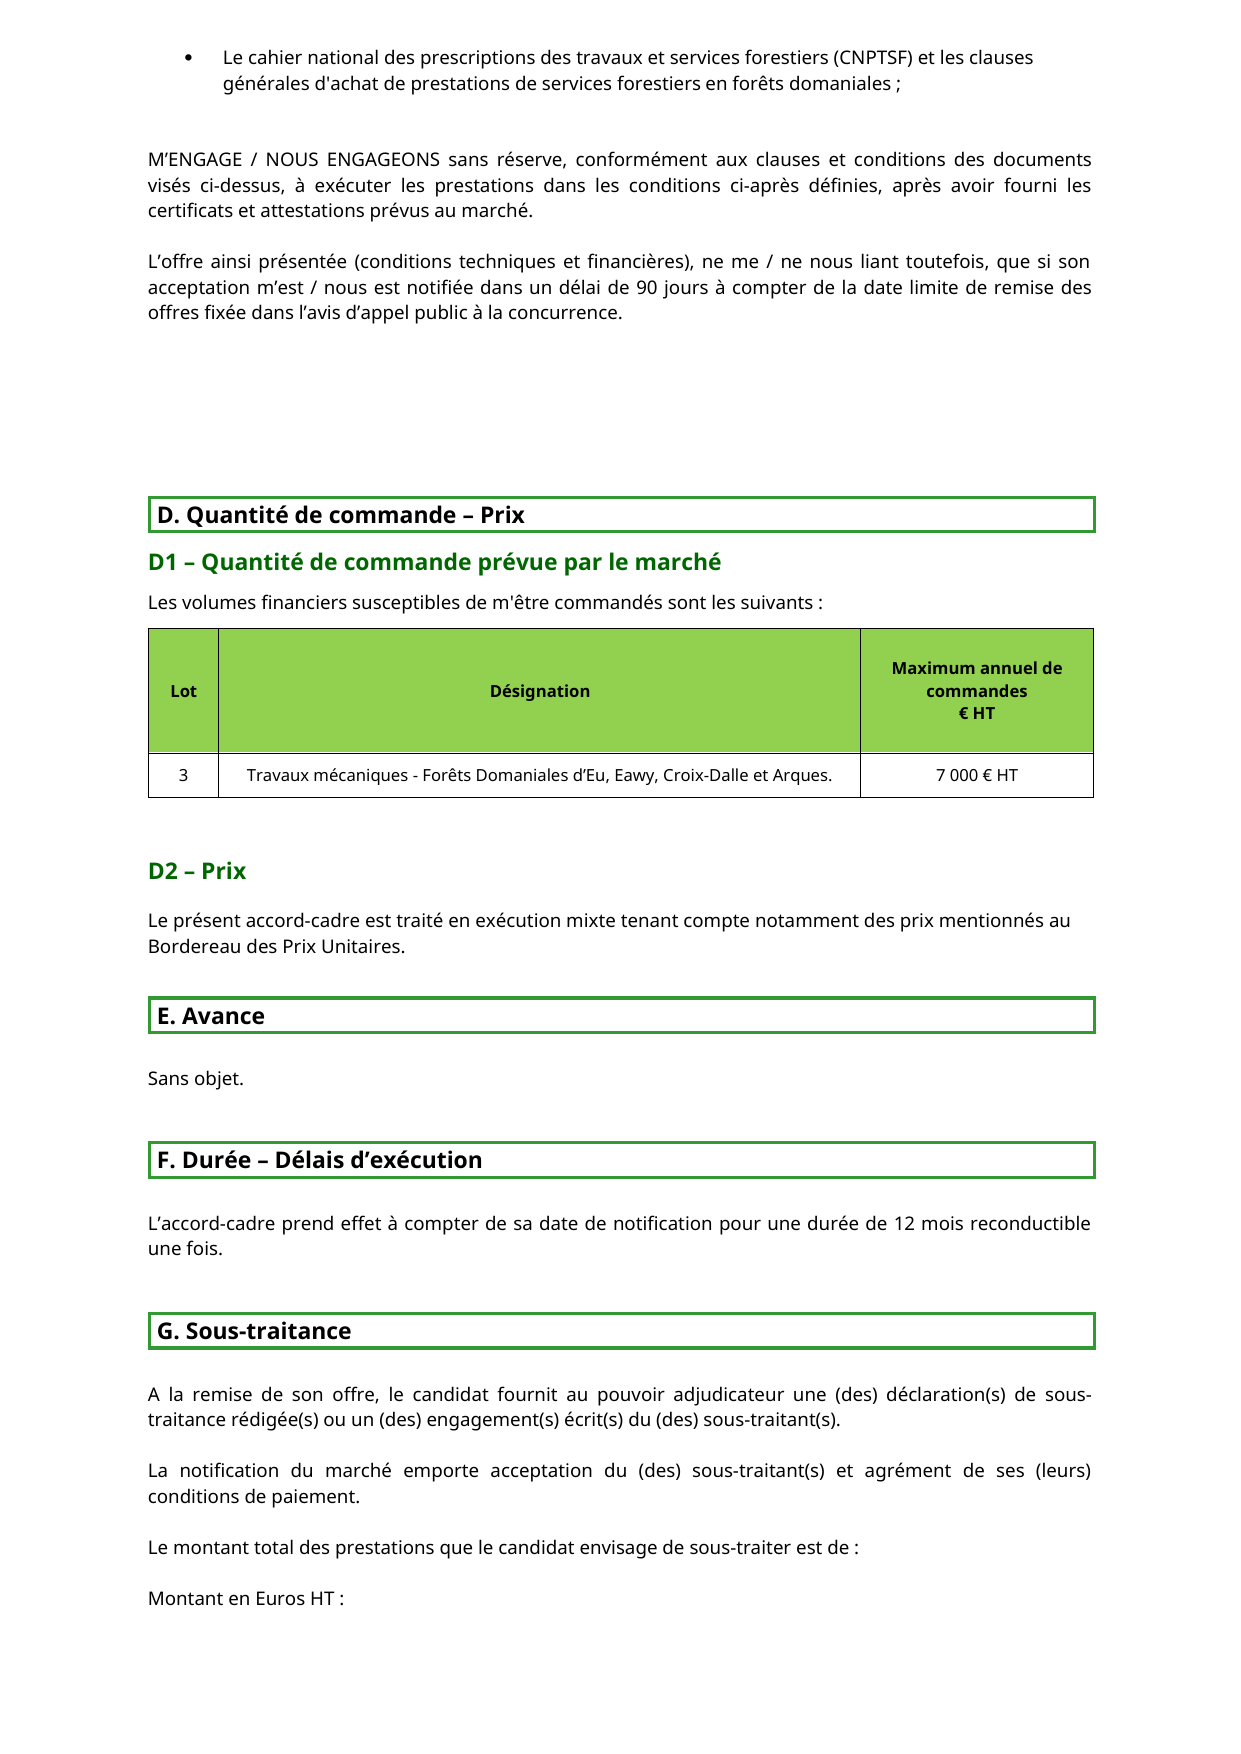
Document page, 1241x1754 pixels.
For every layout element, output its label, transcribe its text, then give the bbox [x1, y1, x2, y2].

text D1 – Quantité de commande prévue par le marché [148, 546, 1093, 577]
table_header G. Sous-traitance [151, 1315, 1093, 1346]
text A la remise de son offre, le candidat fournit au pouvoir adjudicateur une (des) déclaration(s) de sous-traitance rédigée(s) ou un (des) engagement(s) écrit(s) du (des) sous-traitant(s). [148, 1381, 1093, 1432]
table_header Désignation [219, 629, 860, 752]
table_cell 3 [149, 754, 218, 797]
text Le présent accord-cadre est traité en exécution mixte tenant compte notamment des prix mentionnés au Bordereau des Prix Unitaires. [148, 907, 1093, 958]
table_header Lot [149, 629, 218, 752]
table_header D. Quantité de commande – Prix [151, 499, 1093, 530]
text Le montant total des prestations que le candidat envisage de sous-traiter est de : [148, 1534, 1093, 1559]
list Le cahier national des prescriptions des travaux et services forestiers (CNPTSF) et les clauses générales d'achat de prestations de services forestiers en forêts domaniales ; [185, 44, 1093, 95]
table_header E. Avance [151, 1000, 1093, 1031]
text D2 – Prix [148, 855, 1093, 886]
table_cell 7 000 € HT [861, 754, 1093, 797]
text La notification du marché emporte acceptation du (des) sous-traitant(s) et agrément de ses (leurs) conditions de paiement. [148, 1457, 1093, 1508]
table_header Maximum annuel de commandes € HT [861, 629, 1093, 752]
text Montant en Euros HT : [148, 1585, 1093, 1611]
table_header F. Durée – Délais d’exécution [151, 1144, 1093, 1176]
text Les volumes financiers susceptibles de m'être commandés sont les suivants : [148, 589, 1093, 615]
text L’accord-cadre prend effet à compter de sa date de notification pour une durée de 12 mois reconductible une fois. [148, 1210, 1093, 1261]
table_cell Travaux mécaniques - Forêts Domaniales d’Eu, Eawy, Croix-Dalle et Arques. [219, 754, 860, 797]
text M’ENGAGE / NOUS ENGAGEONS sans réserve, conformément aux clauses et conditions des documents visés ci-dessus, à exécuter les prestations dans les conditions ci-après définies, après avoir fourni les certificats et attestations prévus au marché. [148, 146, 1093, 223]
text Sans objet. [148, 1065, 1093, 1091]
text L’offre ainsi présentée (conditions techniques et financières), ne me / ne nous liant toutefois, que si son acceptation m’est / nous est notifiée dans un délai de 90 jours à compter de la date limite de remise des offres fixée dans l’avis d’appel public à la concurrence. [148, 248, 1093, 325]
